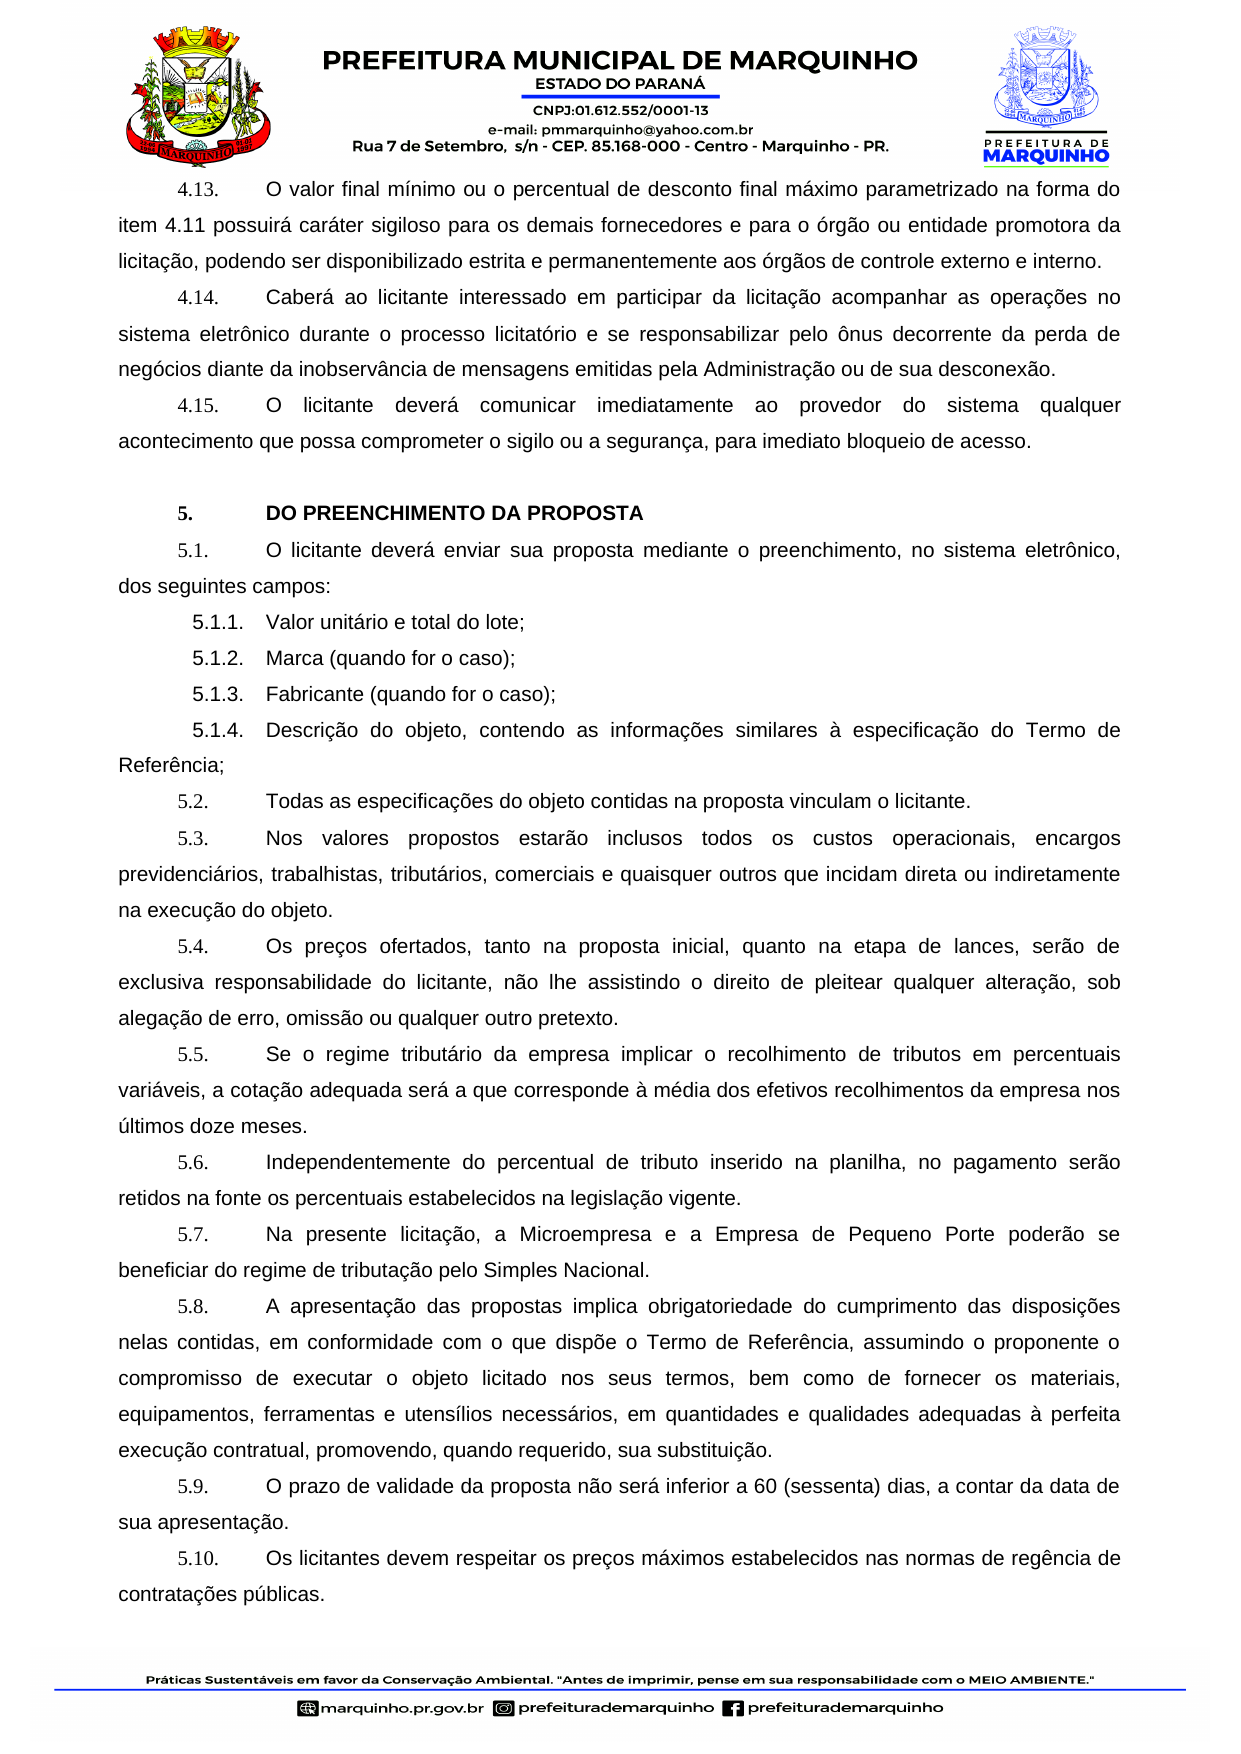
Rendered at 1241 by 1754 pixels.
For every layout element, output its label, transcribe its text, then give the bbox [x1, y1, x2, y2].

text Descrição do objeto, contendo as informações similares à especificação do Termo de Referência; [118, 717, 1122, 777]
text DO PREENCHIMENTO DA PROPOSTA [118, 501, 1122, 525]
text O prazo de validade da proposta não será inferior a 60 (sessenta) dias, a contar da data de sua apresentação. [118, 1474, 1122, 1534]
text Independentemente do percentual de tributo inserido na planilha, no pagamento serão retidos na fonte os percentuais estabelecidos na legislação vigente. [118, 1149, 1122, 1210]
text O licitante deverá comunicar imediatamente ao provedor do sistema qualquer acontecimento que possa comprometer o sigilo ou a segurança, para imediato bloqueio de acesso. [118, 393, 1122, 453]
text Caberá ao licitante interessado em participar da licitação acompanhar as operações no sistema eletrônico durante o processo licitatório e se responsabilizar pelo ônus decorrente da perda de negócios diante da inobservância de mensagens emitidas pela Administração ou de sua desconexão. [118, 285, 1122, 381]
picture [60, 0, 1181, 191]
text Se o regime tributário da empresa implicar o recolhimento de tributos em percentuais variáveis, a cotação adequada será a que corresponde à média dos efetivos recolhimentos da empresa nos últimos doze meses. [118, 1042, 1122, 1138]
text Na presente licitação, a Microempresa e a Empresa de Pequeno Porte poderão se beneficiar do regime de tributação pelo Simples Nacional. [118, 1222, 1122, 1282]
picture [30, 1647, 1210, 1742]
text Valor unitário e total do lote; [118, 609, 1122, 633]
text A apresentação das propostas implica obrigatoriedade do cumprimento das disposições nelas contidas, em conformidade com o que dispõe o Termo de Referência, assumindo o proponente o compromisso de executar o objeto licitado nos seus termos, bem como de fornecer os materiais, equipamentos, ferramentas e utensílios necessários, em quantidades e qualidades adequadas à perfeita execução contratual, promovendo, quando requerido, sua substituição. [118, 1294, 1122, 1462]
text Todas as especificações do objeto contidas na proposta vinculam o licitante. [118, 789, 1122, 813]
text Nos valores propostos estarão inclusos todos os custos operacionais, encargos previdenciários, trabalhistas, tributários, comerciais e quaisquer outros que incidam direta ou indiretamente na execução do objeto. [118, 826, 1122, 922]
text Os licitantes devem respeitar os preços máximos estabelecidos nas normas de regência de contratações públicas. [118, 1546, 1122, 1606]
text O licitante deverá enviar sua proposta mediante o preenchimento, no sistema eletrônico, dos seguintes campos: [118, 537, 1122, 598]
text Fabricante (quando for o caso); [118, 681, 1122, 705]
text O valor final mínimo ou o percentual de desconto final máximo parametrizado na forma do item 3.11 possuirá caráter sigiloso para os demais fornecedores e para o órgão ou entidade promotora da licitação, podendo ser disponibilizado estrita e permanentemente aos órgãos de controle externo e interno. [118, 177, 1122, 273]
text Marca (quando for o caso); [118, 646, 1122, 669]
text Os preços ofertados, tanto na proposta inicial, quanto na etapa de lances, serão de exclusiva responsabilidade do licitante, não lhe assistindo o direito de pleitear qualquer alteração, sob alegação de erro, omissão ou qualquer outro pretexto. [118, 933, 1122, 1029]
